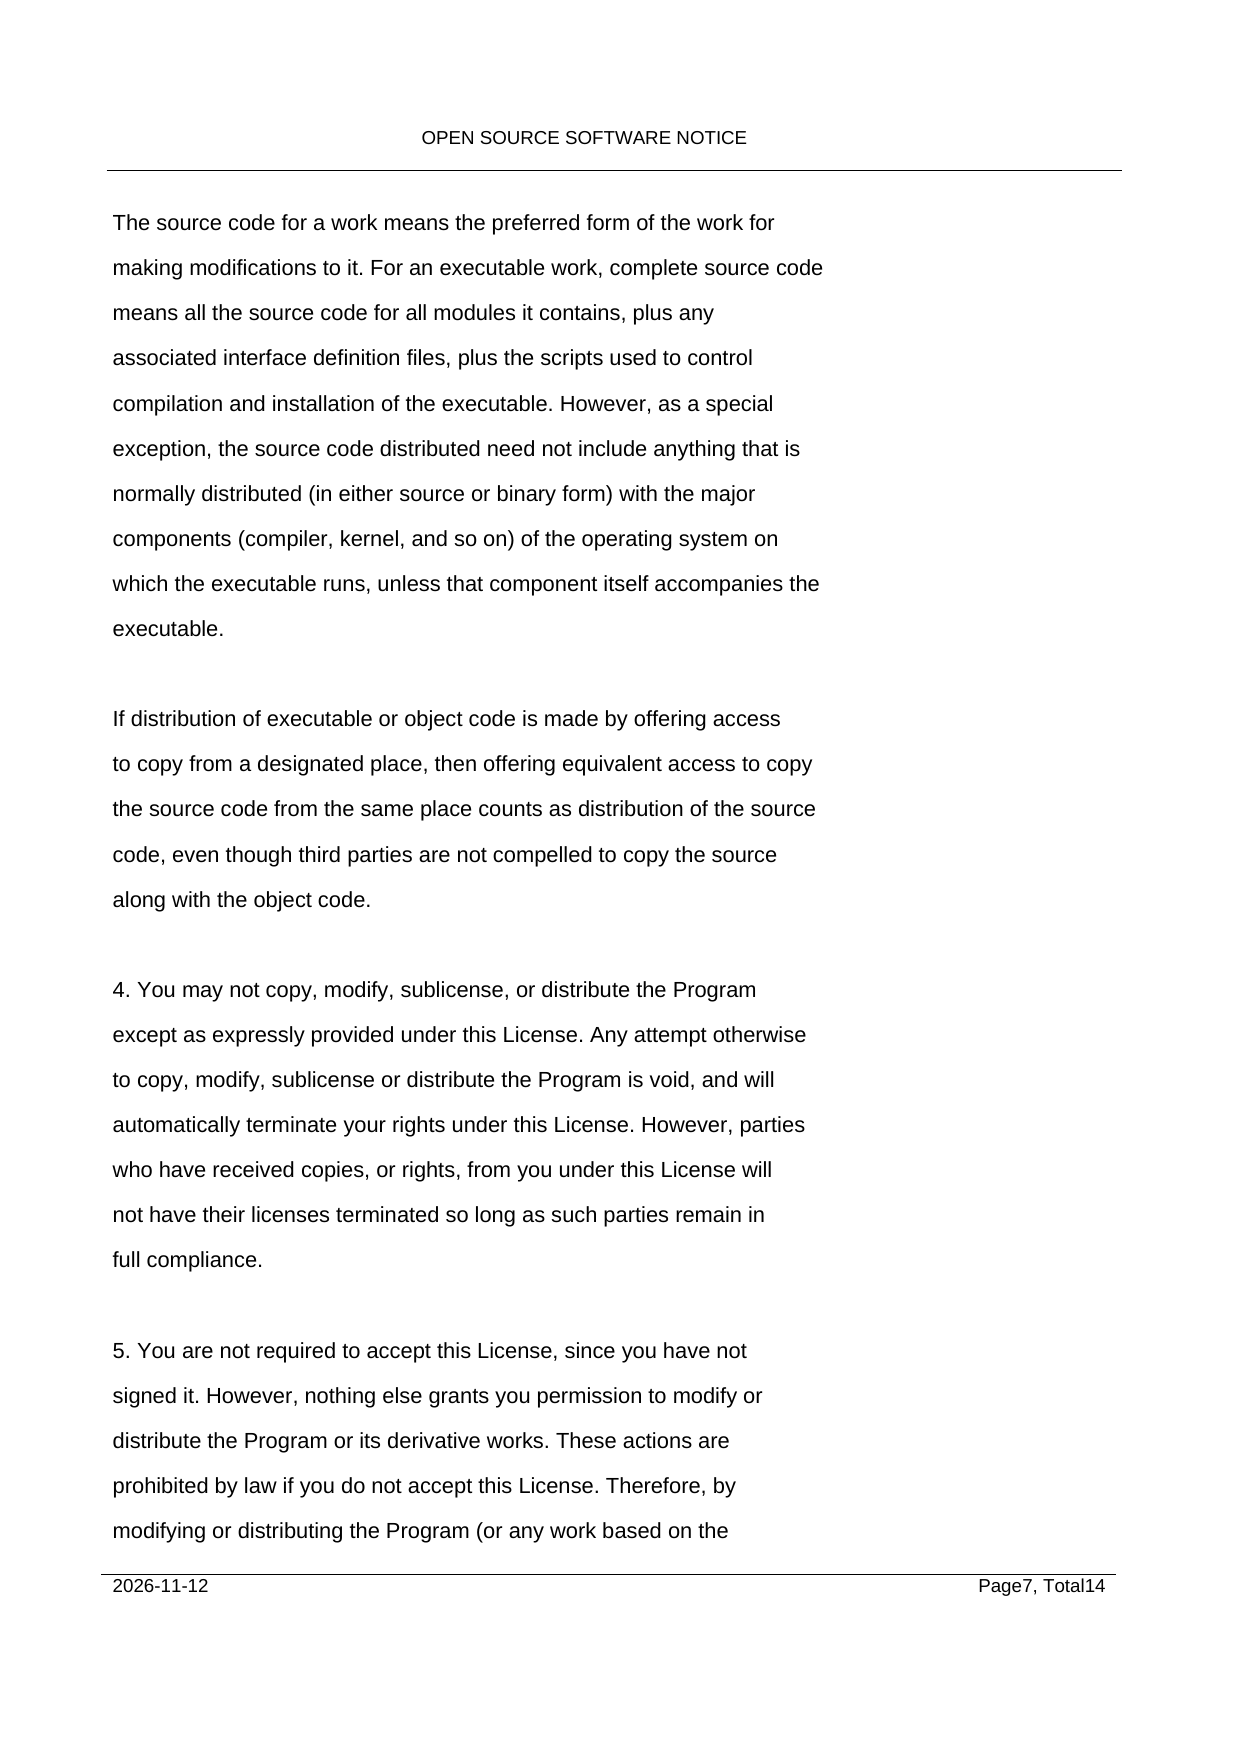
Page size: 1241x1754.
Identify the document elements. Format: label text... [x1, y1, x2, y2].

text to copy from a designated place, then offering equivalent access to copy [112, 748, 1128, 780]
text 5. You are not required to accept this License, since you have not [112, 1334, 1128, 1366]
text code, even though third parties are not compelled to copy the source [112, 838, 1128, 870]
text making modifications to it. For an executable work, complete source code [112, 251, 1128, 284]
text which the executable runs, unless that component itself accompanies the [112, 567, 1128, 600]
text who have received copies, or rights, from you under this License will [112, 1153, 1128, 1186]
text prohibited by law if you do not accept this License. Therefore, by [112, 1469, 1128, 1502]
text 4. You may not copy, modify, sublicense, or distribute the Program [112, 973, 1128, 1006]
text executable. [112, 612, 1128, 645]
text associated interface definition files, plus the scripts used to control [112, 342, 1128, 374]
text modifying or distributing the Program (or any work based on the [112, 1514, 1128, 1547]
text If distribution of executable or object code is made by offering access [112, 702, 1128, 735]
text distribute the Program or its derivative works. These actions are [112, 1424, 1128, 1457]
text full compliance. [112, 1244, 1128, 1276]
text along with the object code. [112, 883, 1128, 915]
text The source code for a work means the preferred form of the work for [112, 206, 1128, 239]
text to copy, modify, sublicense or distribute the Program is void, and will [112, 1063, 1128, 1096]
text signed it. However, nothing else grants you permission to modify or [112, 1379, 1128, 1412]
text automatically terminate your rights under this License. However, parties [112, 1108, 1128, 1141]
text normally distributed (in either source or binary form) with the major [112, 477, 1128, 509]
text compilation and installation of the executable. However, as a special [112, 387, 1128, 419]
text except as expressly provided under this License. Any attempt otherwise [112, 1018, 1128, 1051]
text not have their licenses terminated so long as such parties remain in [112, 1199, 1128, 1231]
text components (compiler, kernel, and so on) of the operating system on [112, 522, 1128, 554]
text exception, the source code distributed need not include anything that is [112, 432, 1128, 464]
text means all the source code for all modules it contains, plus any [112, 297, 1128, 329]
text the source code from the same place counts as distribution of the source [112, 793, 1128, 825]
